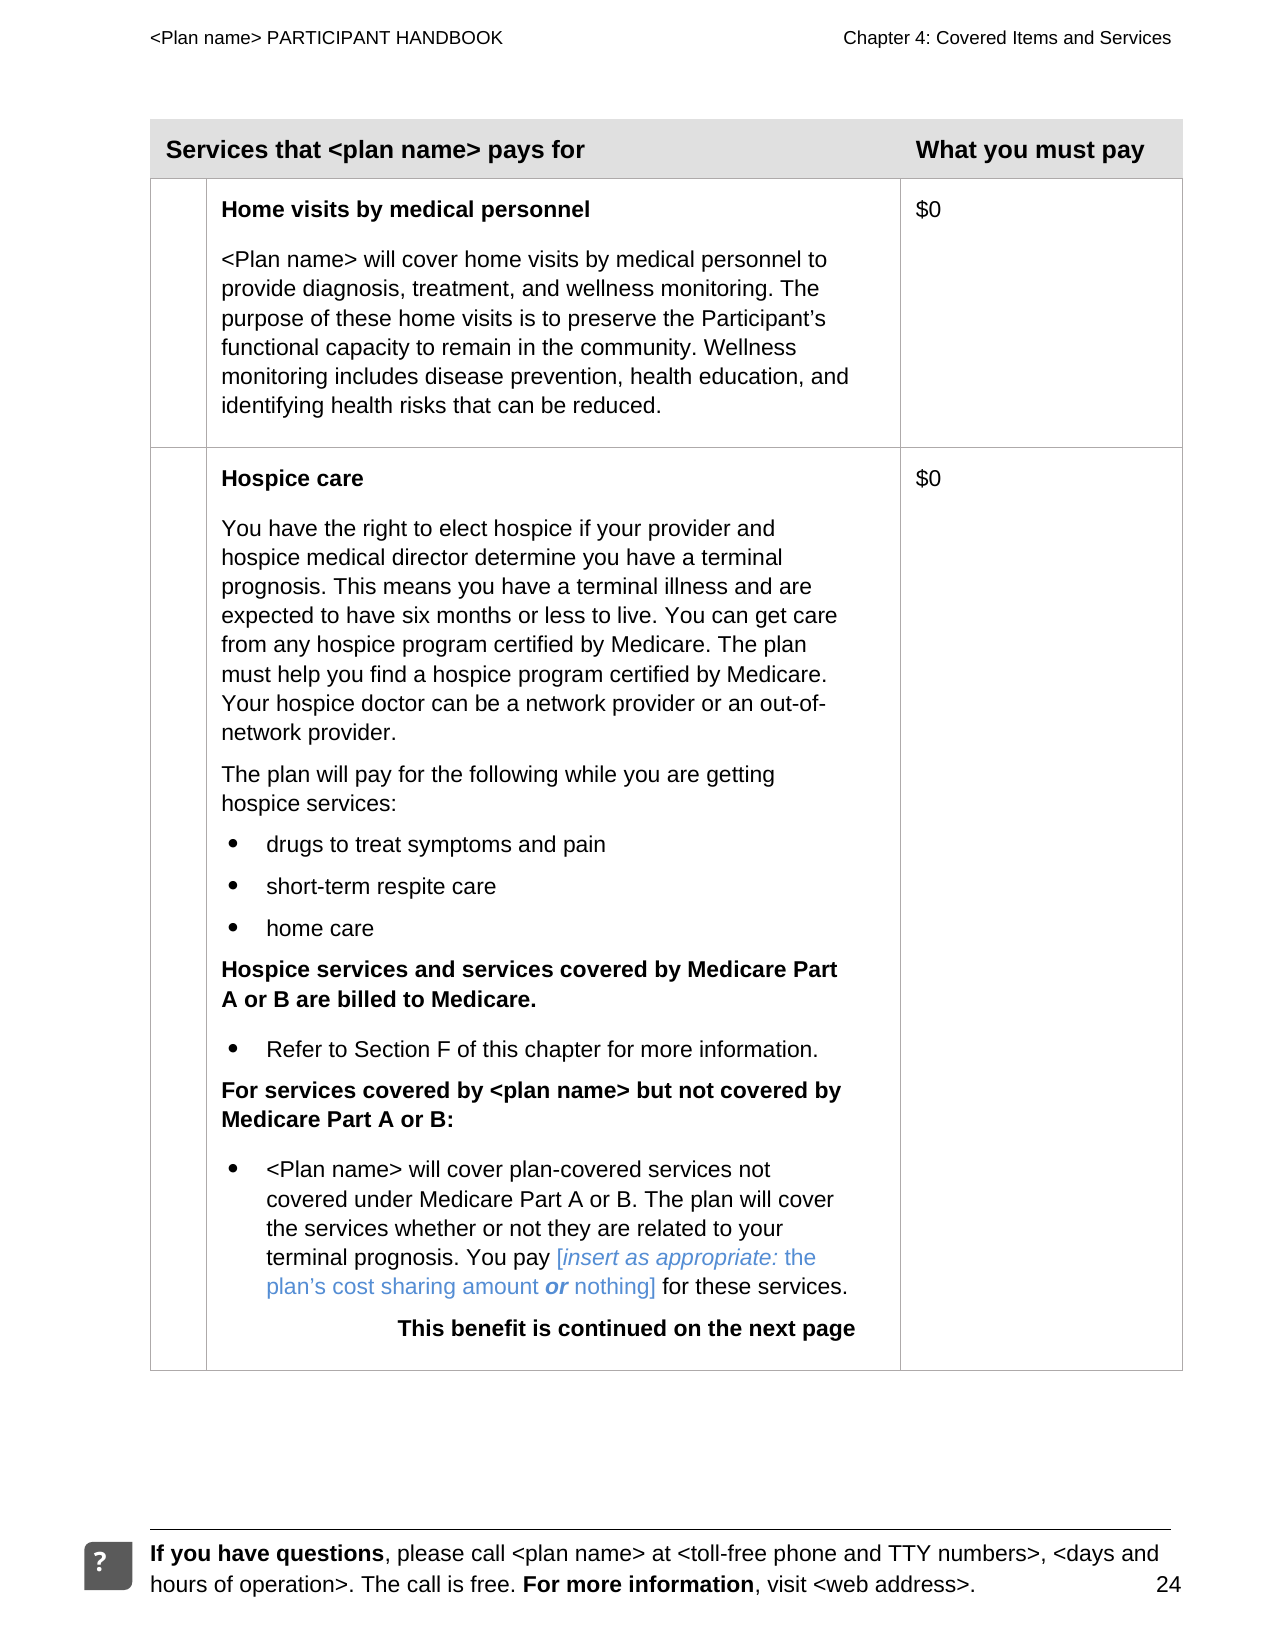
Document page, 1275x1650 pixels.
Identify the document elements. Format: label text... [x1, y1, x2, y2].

table_cell [151, 179, 206, 447]
table_header What you must pay [901, 120, 1182, 178]
table_cell $0 [901, 448, 1182, 1369]
table_cell $0 [901, 179, 1182, 447]
table_cell Home visits by medical personnel <Plan name> will cover home visits by medical personnel to provide diagnosis, treatment, and wellness monitoring. The purpose of these home visits is to preserve the Participant’s functional capacity to remain in the community. Wellness monitoring includes disease prevention, health education, and identifying health risks that can be reduced. [207, 179, 900, 447]
table_cell [151, 448, 206, 1369]
table_header Services that <plan name> pays for [151, 120, 900, 178]
table_cell Hospice care You have the right to elect hospice if your provider and hospice medical director determine you have a terminal prognosis. This means you have a terminal illness and are expected to have six months or less to live. You can get care from any hospice program certified by Medicare. The plan must help you find a hospice program certified by Medicare. Your hospice doctor can be a network provider or an out-of-network provider. The plan will pay for the following while you are getting hospice services: drugs to treat symptoms and pain short-term respite care home care Hospice services and services covered by Medicare Part A or B are billed to Medicare. Refer to Section F of this chapter for more information. For services covered by <plan name> but not covered by Medicare Part A or B: <Plan name> will cover plan-covered services not covered under Medicare Part A or B. The plan will cover the services whether or not they are related to your terminal prognosis. You pay [insert as appropriate: the plan’s cost sharing amount or nothing] for these services. This benefit is continued on the next page [207, 448, 900, 1369]
